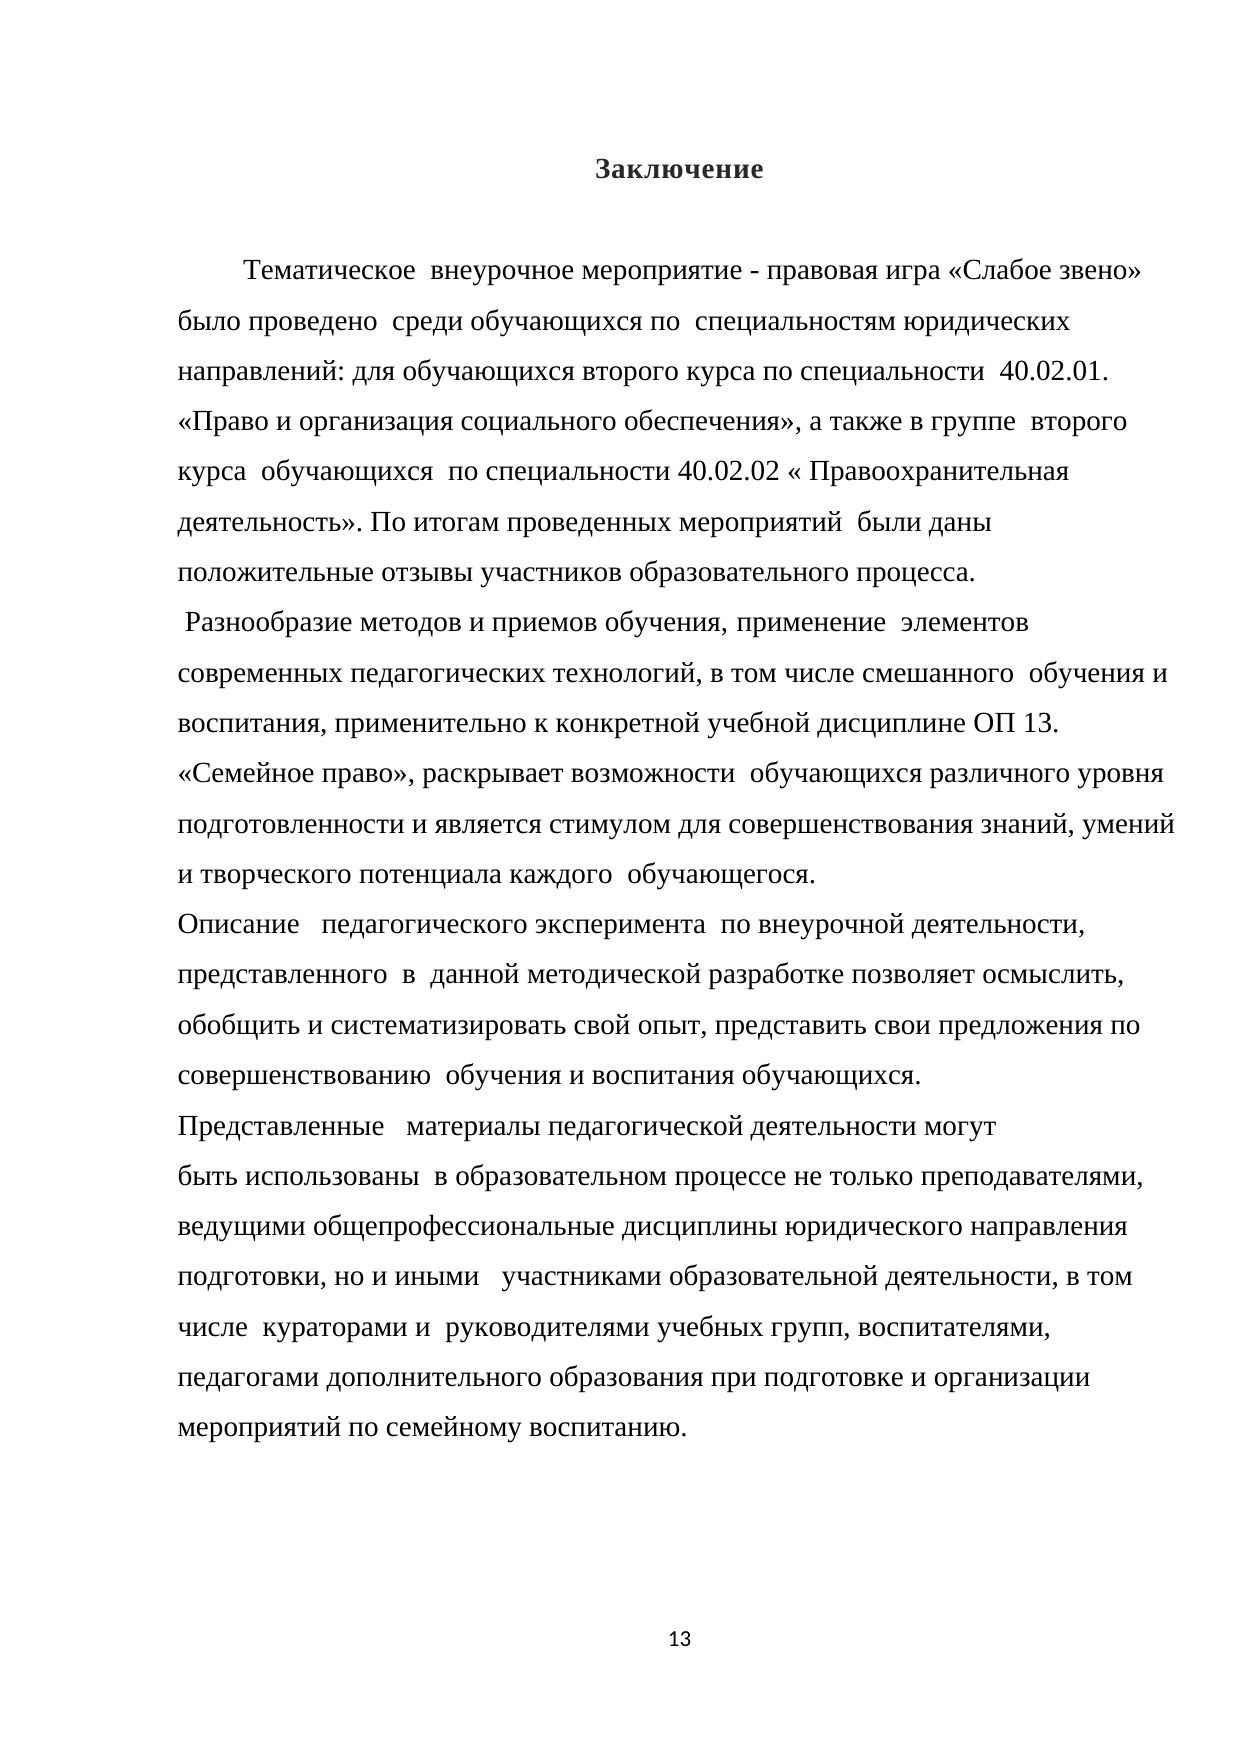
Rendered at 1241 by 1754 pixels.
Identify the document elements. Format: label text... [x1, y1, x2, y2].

text Разнообразие методов и приемов обучения, применение элементов современных педагогических технологий, в том числе смешанного обучения и воспитания, применительно к конкретной учебной дисциплине ОП 13. «Семейное право», раскрывает возможности обучающихся различного уровня подготовленности и является стимулом для совершенствования знаний, умений и творческого потенциала каждого обучающегося. [177, 604, 1181, 889]
text Тематическое внеурочное мероприятие - правовая игра «Слабое звено» было проведено среди обучающихся по специальностям юридических направлений: для обучающихся второго курса по специальности 40.02.01. «Право и организация социального обеспечения», а также в группе второго курса обучающихся по специальности 40.02.02 « Правоохранительная деятельность». По итогам проведенных мероприятий были даны положительные отзывы участников образовательного процесса. [177, 252, 1181, 588]
text Описание педагогического эксперимента по внеурочной деятельности, представленного в данной методической разработке позволяет осмыслить, обобщить и систематизировать свой опыт, представить свои предложения по совершенствованию обучения и воспитания обучающихся. Представленные материалы педагогической деятельности могут быть использованы в образовательном процессе не только преподавателями, ведущими общепрофессиональные дисциплины юридического направления подготовки, но и иными участниками образовательной деятельности, в том числе кураторами и руководителями учебных групп, воспитателями, педагогами дополнительного образования при подготовке и организации мероприятий по семейному воспитанию. [177, 906, 1181, 1443]
text Заключение [177, 152, 1181, 185]
